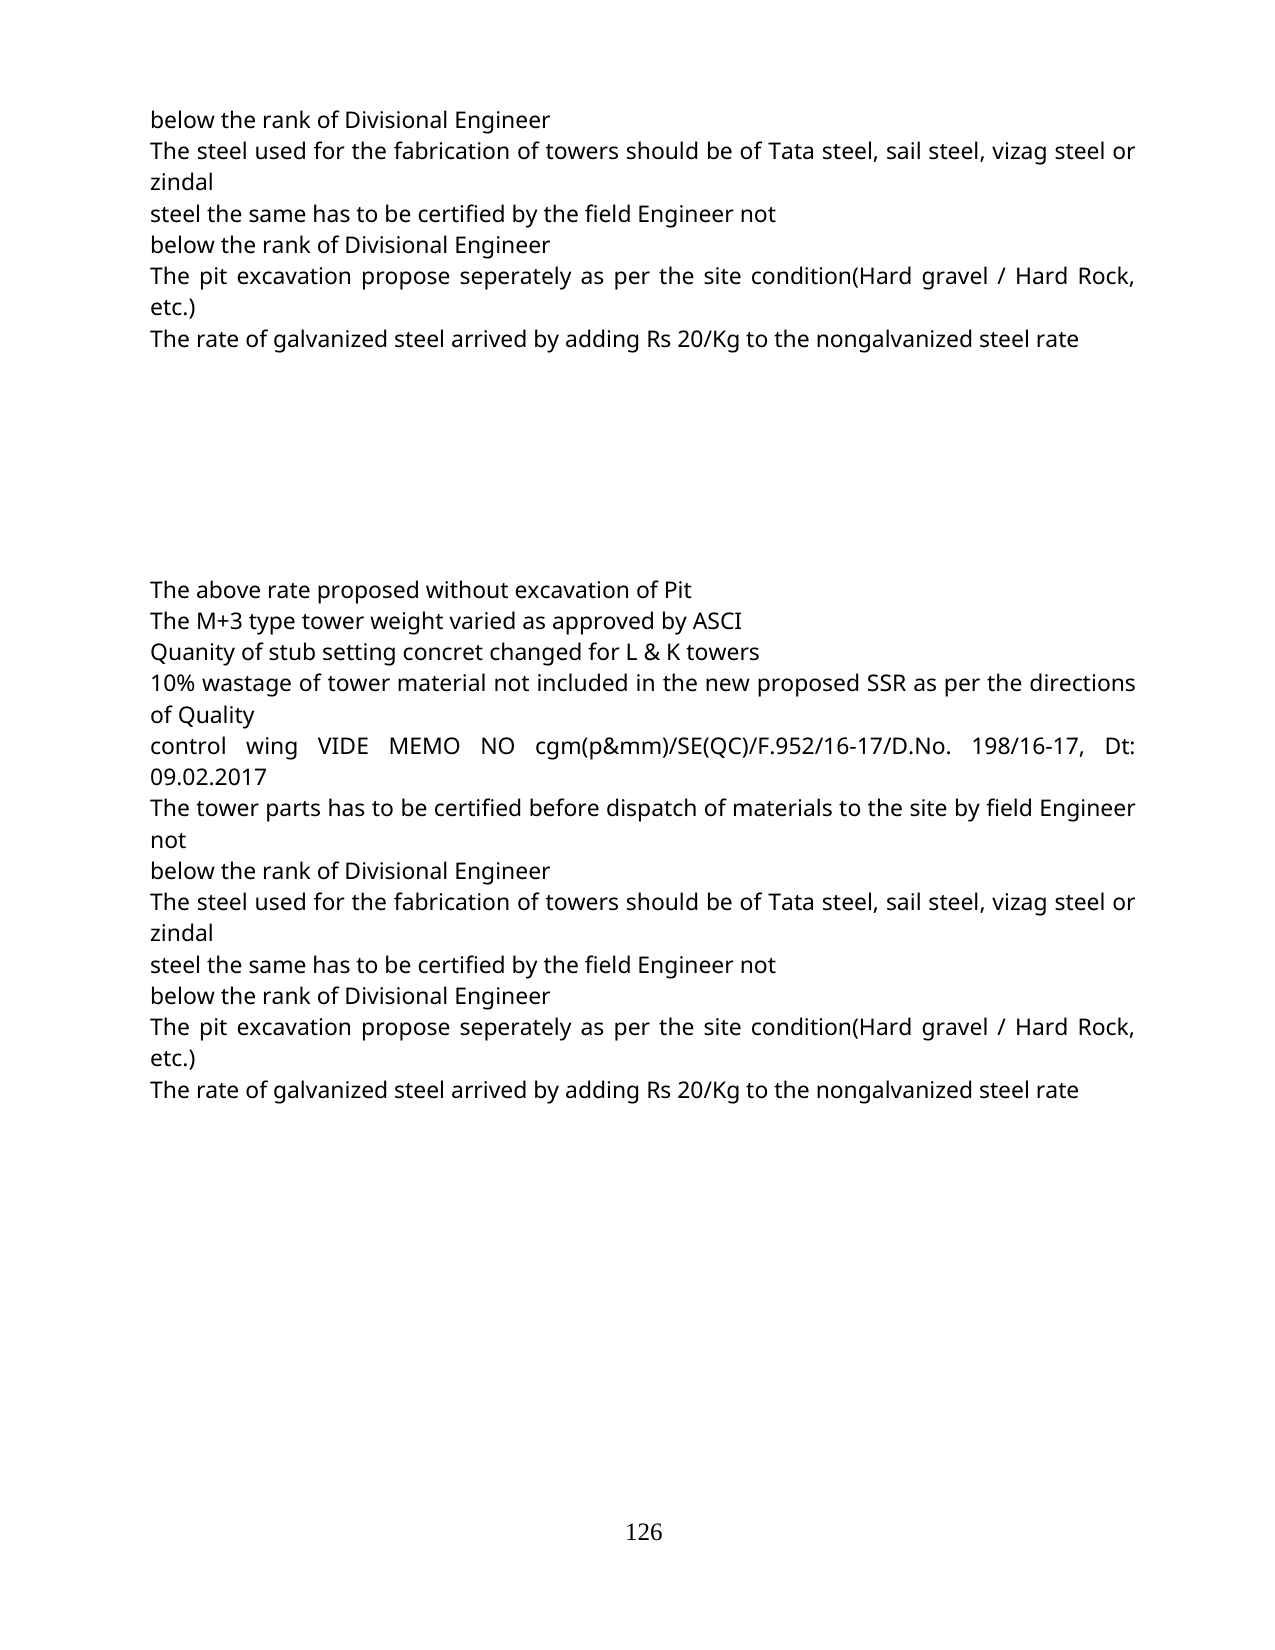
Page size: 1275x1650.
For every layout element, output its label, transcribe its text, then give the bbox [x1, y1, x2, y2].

text The rate of galvanized steel arrived by adding Rs 20/Kg to the nongalvanized steel rate [150, 1074, 1137, 1105]
text control wing VIDE MEMO NO cgm(p&mm)/SE(QC)/F.952/16-17/D.No. 198/16-17, Dt: 09.02.2017 [150, 730, 1137, 792]
text The tower parts has to be certified before dispatch of materials to the site by field Engineer not [150, 792, 1137, 855]
text The pit excavation propose seperately as per the site condition(Hard gravel / Hard Rock, etc.) [150, 1011, 1137, 1074]
text Quanity of stub setting concret changed for L & K towers [150, 636, 1137, 667]
text The rate of galvanized steel arrived by adding Rs 20/Kg to the nongalvanized steel rate [150, 322, 1137, 354]
text The pit excavation propose seperately as per the site condition(Hard gravel / Hard Rock, etc.) [150, 260, 1137, 322]
text steel the same has to be certified by the field Engineer not [150, 949, 1137, 980]
text The above rate proposed without excavation of Pit [150, 574, 1137, 605]
text steel the same has to be certified by the field Engineer not [150, 197, 1137, 229]
text below the rank of Divisional Engineer [150, 229, 1137, 260]
text The steel used for the fabrication of towers should be of Tata steel, sail steel, vizag steel or zindal [150, 135, 1137, 197]
text 10% wastage of tower material not included in the new proposed SSR as per the directions of Quality [150, 667, 1137, 730]
text The M+3 type tower weight varied as approved by ASCI [150, 605, 1137, 636]
text below the rank of Divisional Engineer [150, 855, 1137, 886]
text below the rank of Divisional Engineer [150, 980, 1137, 1011]
text below the rank of Divisional Engineer [150, 104, 1137, 135]
text The steel used for the fabrication of towers should be of Tata steel, sail steel, vizag steel or zindal [150, 886, 1137, 949]
